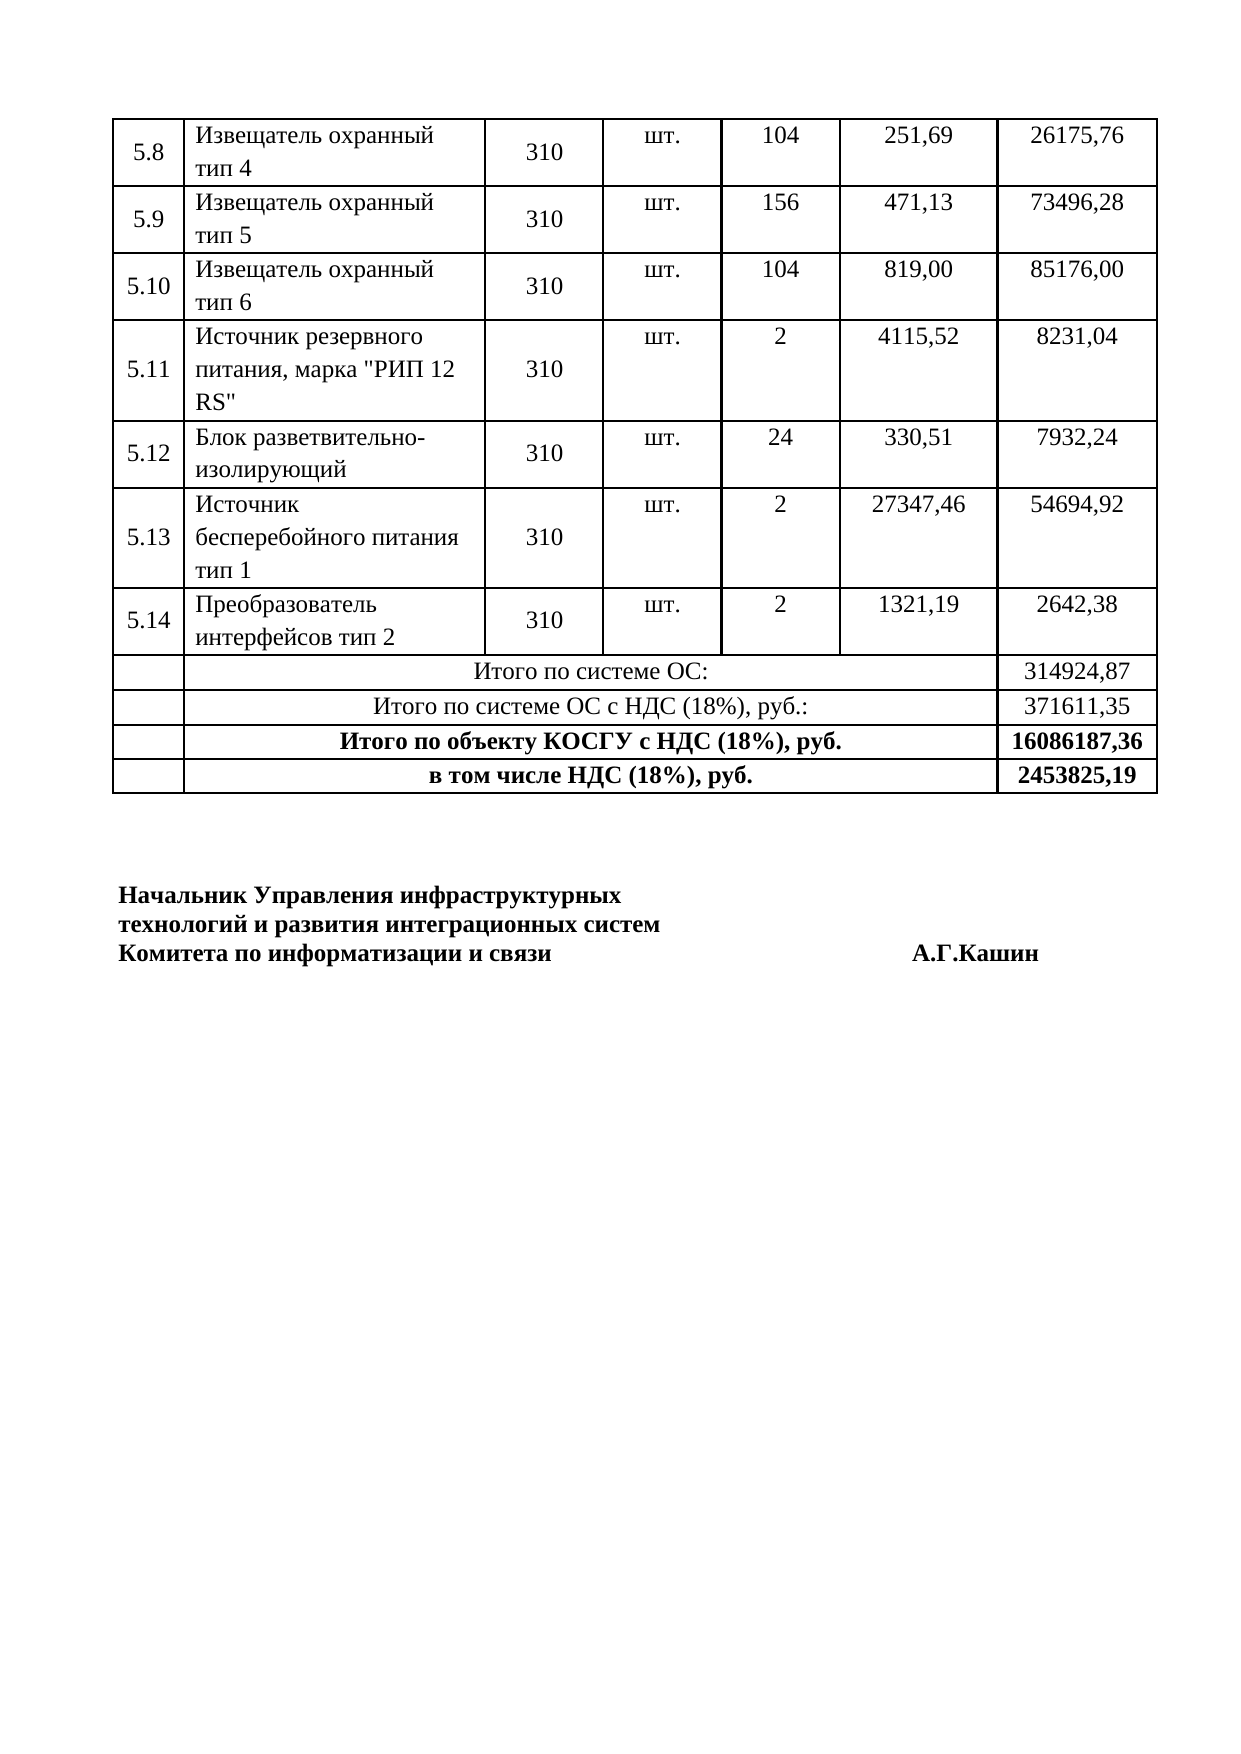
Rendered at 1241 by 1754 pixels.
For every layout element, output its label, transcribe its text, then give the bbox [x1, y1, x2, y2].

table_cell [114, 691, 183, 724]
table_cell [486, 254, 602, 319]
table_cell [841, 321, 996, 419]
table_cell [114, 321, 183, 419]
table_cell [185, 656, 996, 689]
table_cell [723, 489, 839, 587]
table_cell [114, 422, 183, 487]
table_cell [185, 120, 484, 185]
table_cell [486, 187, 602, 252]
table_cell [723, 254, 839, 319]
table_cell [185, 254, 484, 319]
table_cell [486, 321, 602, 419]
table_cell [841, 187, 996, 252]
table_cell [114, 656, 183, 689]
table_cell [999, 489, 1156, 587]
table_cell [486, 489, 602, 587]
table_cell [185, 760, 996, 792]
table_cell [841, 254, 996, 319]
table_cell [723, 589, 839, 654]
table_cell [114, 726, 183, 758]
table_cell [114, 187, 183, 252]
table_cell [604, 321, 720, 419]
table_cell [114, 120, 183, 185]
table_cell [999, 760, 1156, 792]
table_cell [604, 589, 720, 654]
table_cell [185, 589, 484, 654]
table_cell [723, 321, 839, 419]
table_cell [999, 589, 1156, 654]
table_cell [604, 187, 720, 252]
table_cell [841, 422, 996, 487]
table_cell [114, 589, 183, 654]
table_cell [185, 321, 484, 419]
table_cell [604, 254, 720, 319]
text технологий и развития интеграционных систем [118, 909, 1152, 938]
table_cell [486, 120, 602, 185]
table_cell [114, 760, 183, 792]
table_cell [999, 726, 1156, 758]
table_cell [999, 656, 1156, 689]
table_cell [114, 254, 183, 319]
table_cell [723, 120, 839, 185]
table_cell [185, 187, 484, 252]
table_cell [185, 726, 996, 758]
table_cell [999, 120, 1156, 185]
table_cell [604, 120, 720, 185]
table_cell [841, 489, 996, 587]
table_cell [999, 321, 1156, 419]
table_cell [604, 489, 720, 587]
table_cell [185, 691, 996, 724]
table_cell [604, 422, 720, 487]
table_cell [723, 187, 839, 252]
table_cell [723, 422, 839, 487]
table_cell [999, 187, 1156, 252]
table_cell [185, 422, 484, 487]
text Начальник Управления инфраструктурных [118, 880, 1152, 909]
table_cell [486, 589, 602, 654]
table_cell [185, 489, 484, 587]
text Комитета по информатизации и связи А.Г.Кашин [118, 938, 1152, 967]
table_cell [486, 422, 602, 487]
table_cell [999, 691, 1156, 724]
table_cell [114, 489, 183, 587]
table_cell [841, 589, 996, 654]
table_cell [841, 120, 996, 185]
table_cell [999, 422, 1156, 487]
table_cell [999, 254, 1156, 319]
